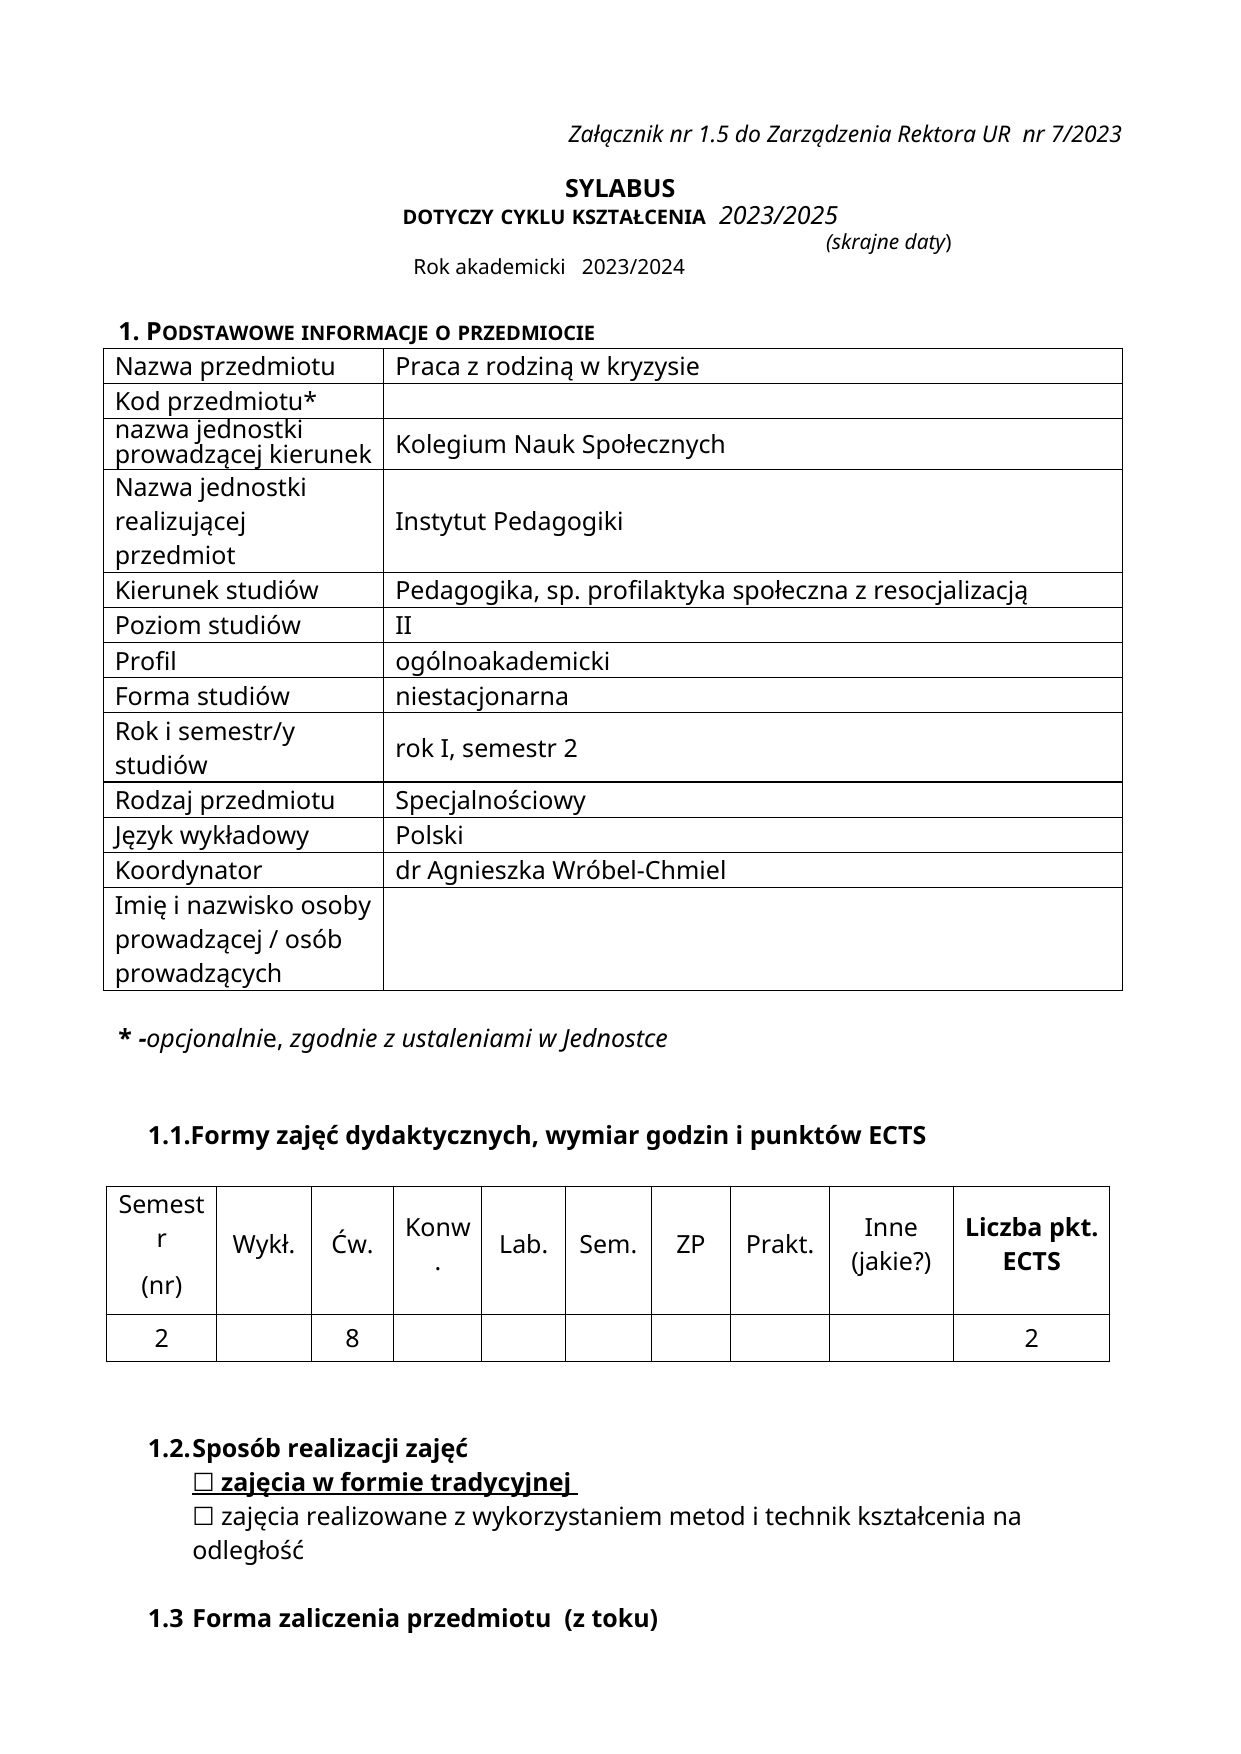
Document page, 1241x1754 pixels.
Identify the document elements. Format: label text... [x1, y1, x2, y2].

table_cell Poziom studiów [104, 608, 383, 642]
table_cell [394, 1315, 481, 1361]
table_cell Kod przedmiotu* [104, 384, 383, 418]
text SYLABUS [118, 170, 1122, 204]
table_cell Język wykładowy [104, 818, 383, 852]
table_cell [217, 1315, 311, 1361]
table_cell 8 [312, 1315, 393, 1361]
table_header Inne (jakie?) [830, 1187, 953, 1314]
table_cell II [384, 608, 1122, 642]
table_header Prakt. [731, 1187, 829, 1314]
table_cell [384, 384, 1122, 418]
table_header Praca z rodziną w kryzysie [384, 349, 1122, 382]
table_cell [384, 888, 1122, 990]
table_header Semestr (nr) [107, 1187, 216, 1314]
table_cell Instytut Pedagogiki [384, 470, 1122, 572]
text * -opcjonalnie, zgodnie z ustaleniami w Jednostce [118, 1020, 1122, 1054]
table_cell Kolegium Nauk Społecznych [384, 419, 1122, 469]
table_cell Rok i semestr/y studiów [104, 713, 383, 781]
table_cell Rodzaj przedmiotu [104, 783, 383, 817]
table_header Nazwa przedmiotu [104, 349, 383, 382]
table_cell nazwa jednostki prowadzącej kierunek [104, 419, 383, 469]
table_cell Polski [384, 818, 1122, 852]
text (skrajne daty) [118, 229, 1122, 254]
table_cell [566, 1315, 651, 1361]
text 1.3 Forma zaliczenia przedmiotu (z toku) [148, 1601, 1122, 1634]
table_cell niestacjonarna [384, 678, 1122, 712]
table_cell dr Agnieszka Wróbel-Chmiel [384, 853, 1122, 887]
table_header Wykł. [217, 1187, 311, 1314]
table_cell Nazwa jednostki realizującej przedmiot [104, 470, 383, 572]
table_cell 2 [107, 1315, 216, 1361]
text 1.2. Sposób realizacji zajęć [148, 1430, 1122, 1464]
table_header ZP [652, 1187, 730, 1314]
text ☐ zajęcia w formie tradycyjnej [192, 1464, 1122, 1498]
text dotyczy cyklu kształcenia 2023/2025 [118, 204, 1122, 229]
text Załącznik nr 1.5 do Zarządzenia Rektora UR nr 7/2023 [118, 118, 1122, 149]
table_cell 2 [954, 1315, 1109, 1361]
table_cell Profil [104, 643, 383, 677]
table_cell Specjalnościowy [384, 783, 1122, 817]
table_header Sem. [566, 1187, 651, 1314]
table_header Ćw. [312, 1187, 393, 1314]
table_cell Imię i nazwisko osoby prowadzącej / osób prowadzących [104, 888, 383, 990]
table_cell [731, 1315, 829, 1361]
table_cell rok I, semestr 2 [384, 713, 1122, 781]
table_cell Forma studiów [104, 678, 383, 712]
table_header Lab. [482, 1187, 565, 1314]
table_cell [652, 1315, 730, 1361]
text 1.1.Formy zajęć dydaktycznych, wymiar godzin i punktów ECTS [148, 1117, 1122, 1152]
table_cell [482, 1315, 565, 1361]
table_cell Kierunek studiów [104, 573, 383, 607]
table_header Liczba pkt. ECTS [954, 1187, 1109, 1314]
table_cell Pedagogika, sp. profilaktyka społeczna z resocjalizacją [384, 573, 1122, 607]
table_cell Koordynator [104, 853, 383, 887]
text 1. Podstawowe informacje o przedmiocie [118, 313, 1122, 347]
text ☐ zajęcia realizowane z wykorzystaniem metod i technik kształcenia na odległość [192, 1498, 1122, 1566]
table_cell [830, 1315, 953, 1361]
table_header Konw. [394, 1187, 481, 1314]
text Rok akademicki 2023/2024 [118, 254, 1122, 279]
table_cell ogólnoakademicki [384, 643, 1122, 677]
